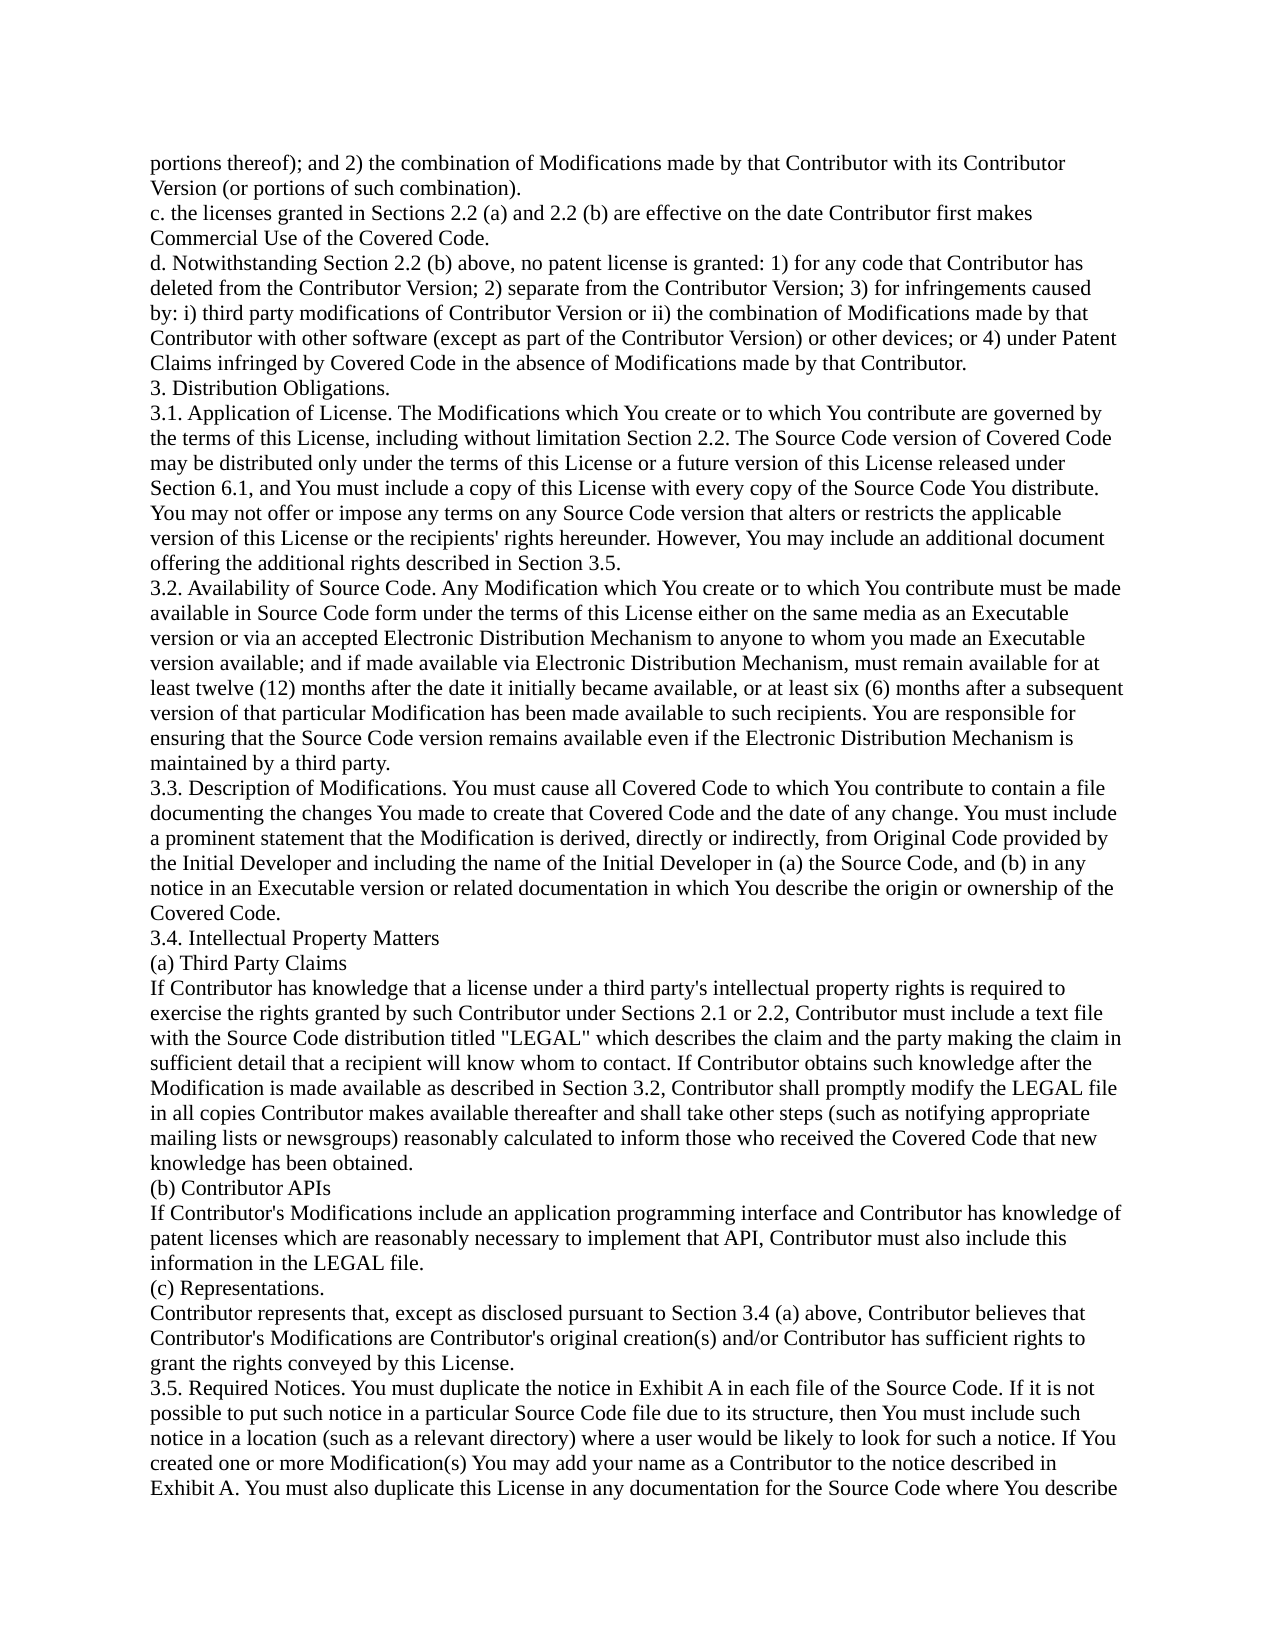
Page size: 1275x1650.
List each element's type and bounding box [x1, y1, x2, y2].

text [150, 150, 1125, 1500]
